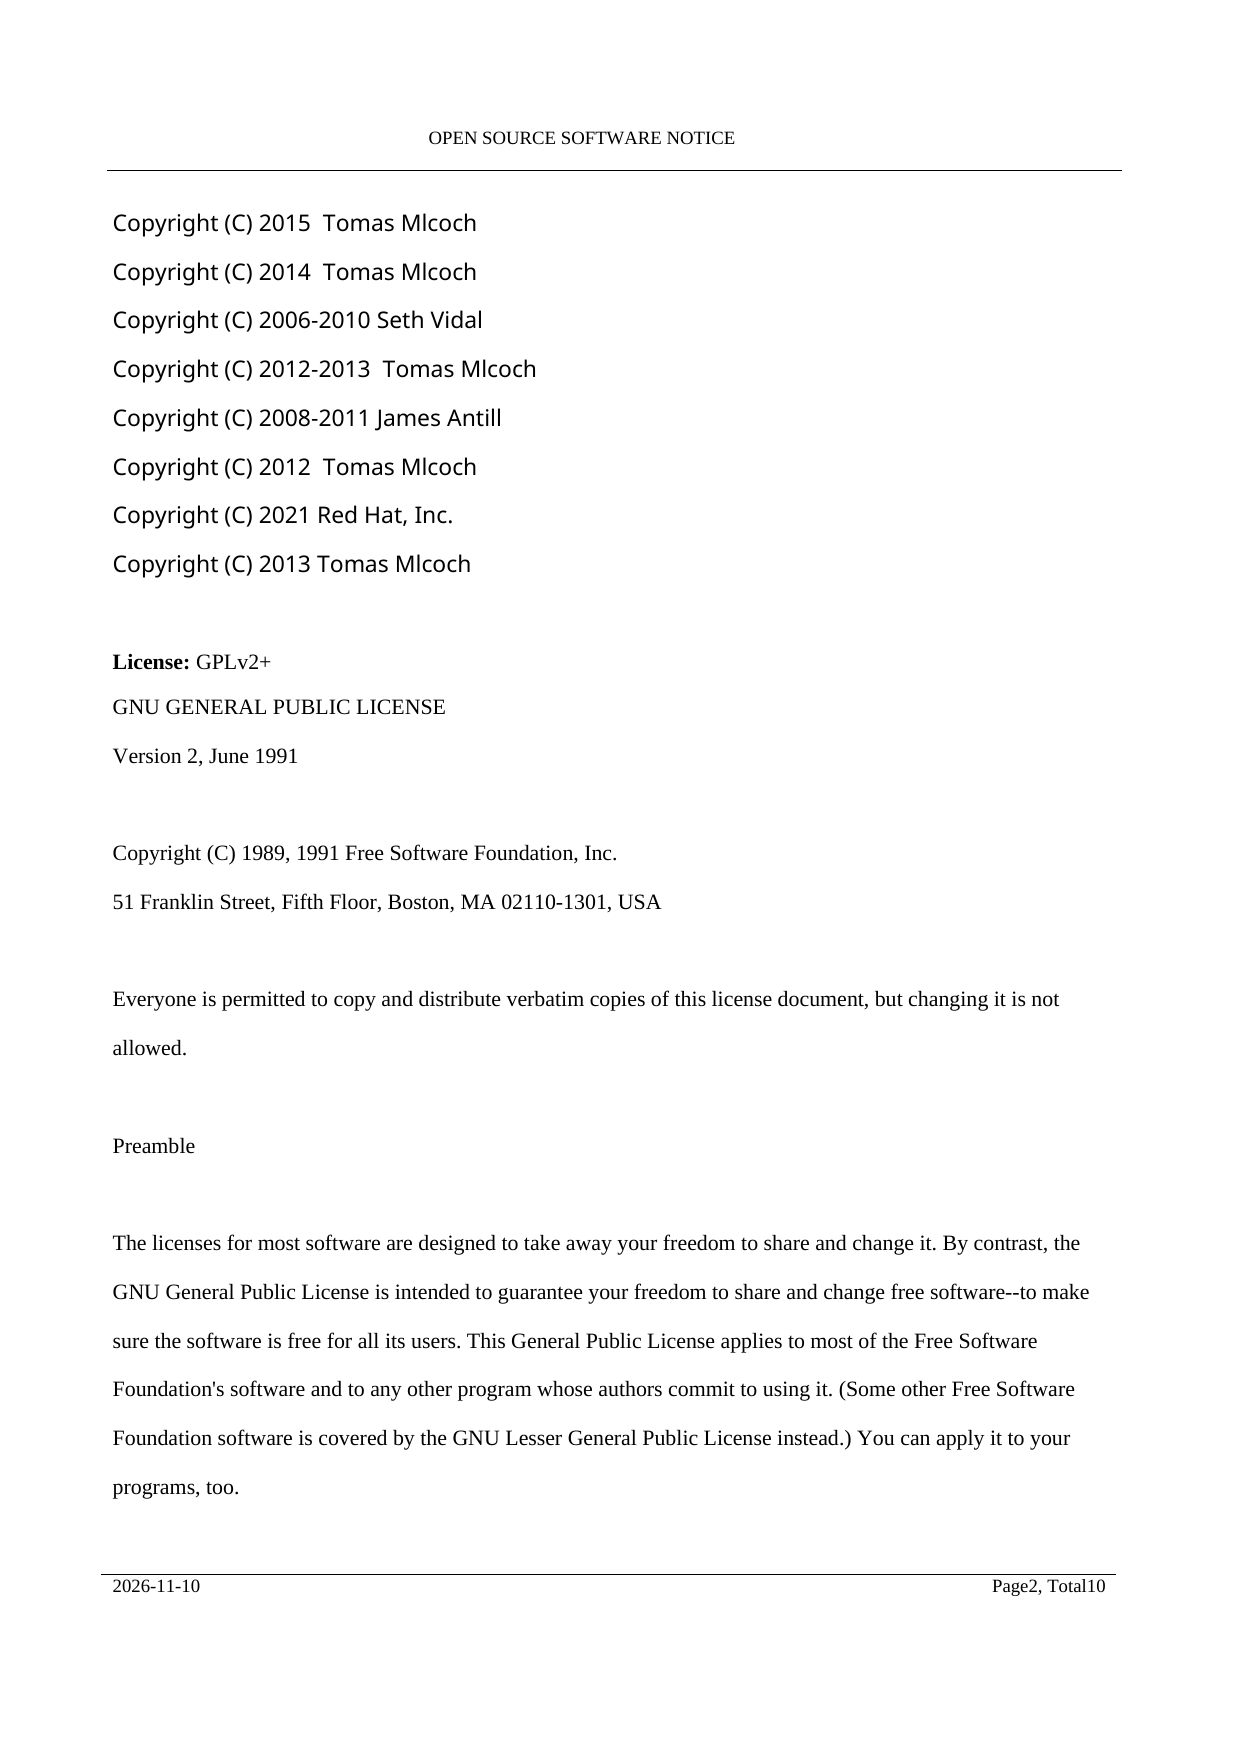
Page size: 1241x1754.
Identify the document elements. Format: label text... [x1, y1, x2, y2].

text License: GPLv2+ [112, 645, 1128, 678]
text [112, 206, 1128, 629]
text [112, 690, 1128, 1503]
